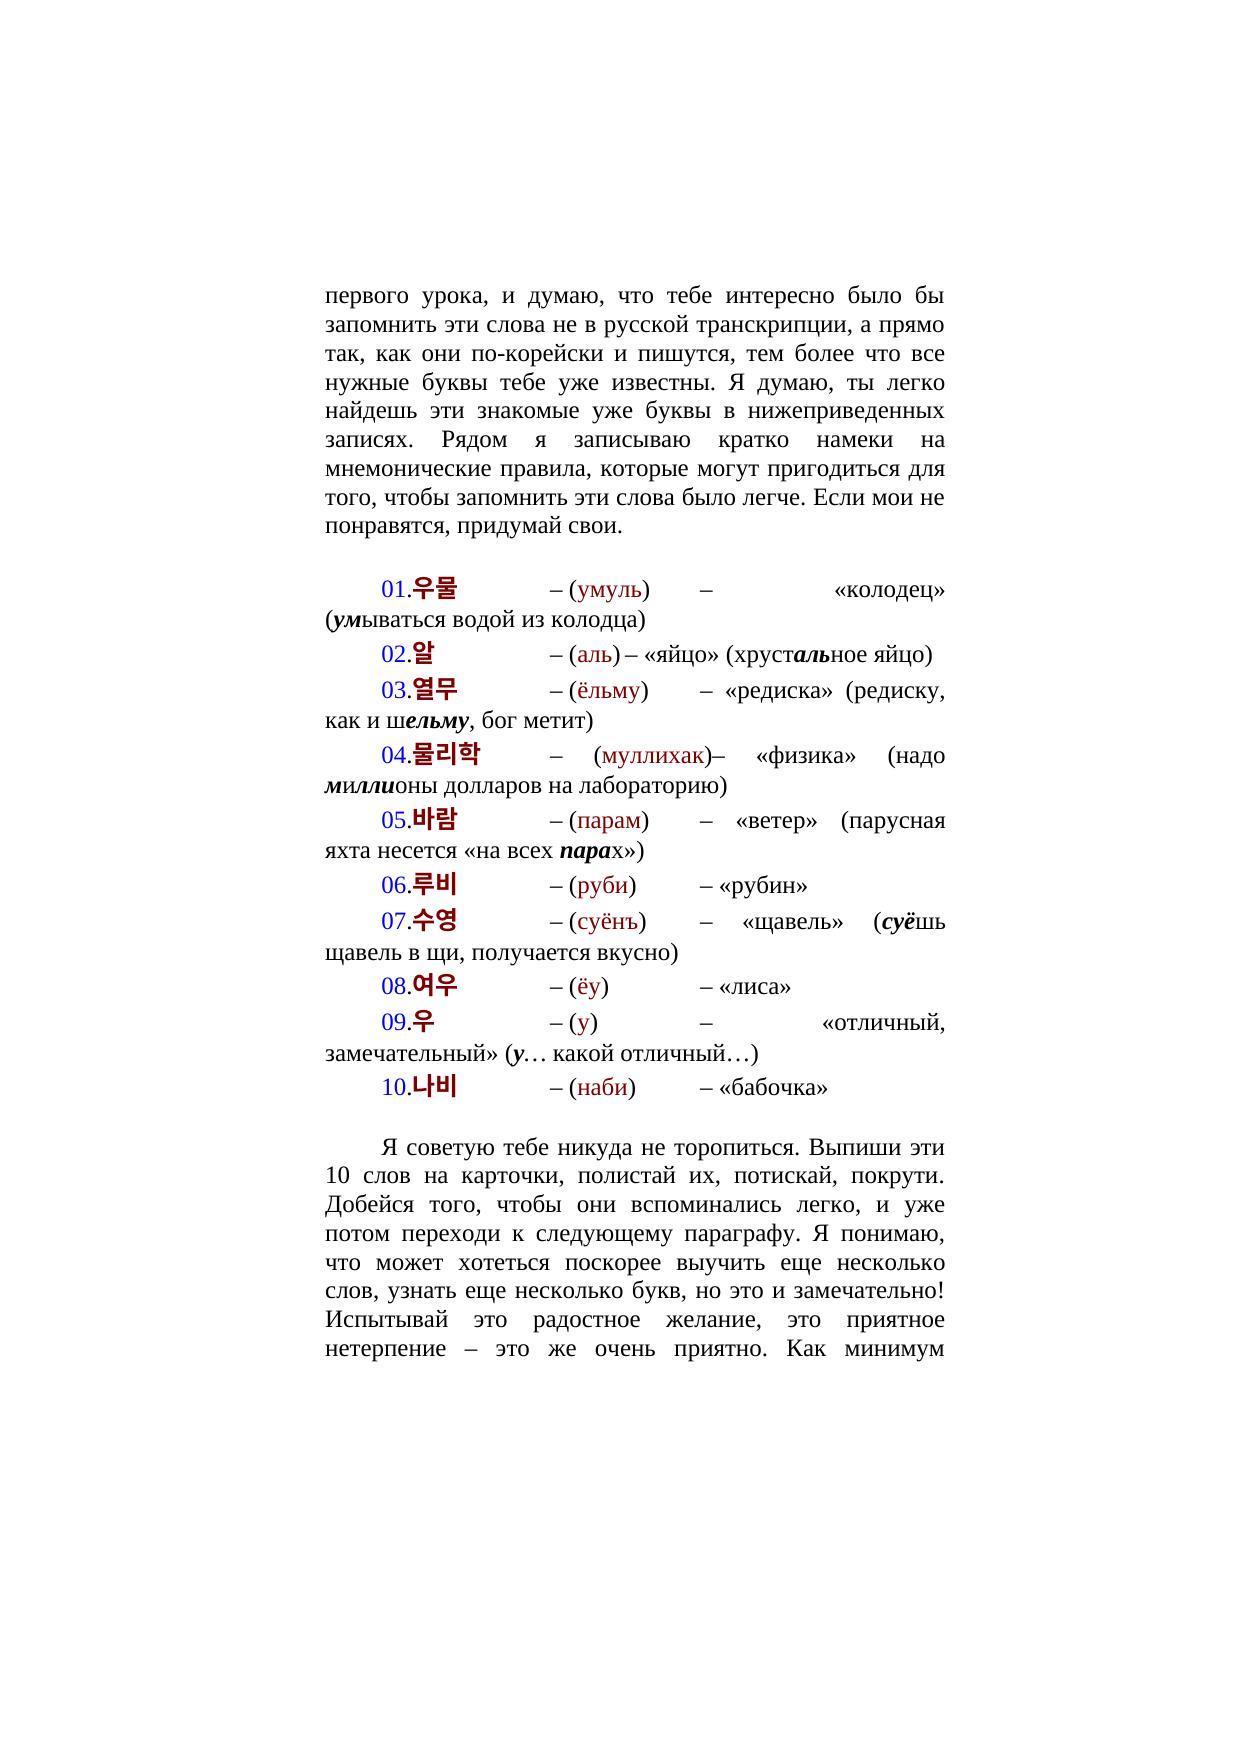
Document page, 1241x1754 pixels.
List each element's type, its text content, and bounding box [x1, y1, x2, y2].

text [325, 281, 946, 539]
text 04.물리학 – (муллихак)– «физика» (надо миллионы долларов на лабораторию) [325, 734, 946, 799]
text 07.수영 – (суёнъ) – «щавель» (суёшь щавель в щи, получается вкусно) [325, 901, 946, 966]
text 10.나비 – (наби) – «бабочка» [325, 1067, 946, 1103]
text 01.우물 – (умуль) – «колодец» (умываться водой из колодца) [325, 568, 946, 633]
text 06.루비 – (руби) – «рубин» [325, 864, 946, 901]
text 03.열무 – (ёльму) – «редиска» (редиску, как и шельму, бог метит) [325, 669, 946, 734]
text 05.바람 – (парам) – «ветер» (парусная яхта несется «на всех парах») [325, 799, 946, 864]
text 02.알 – (аль) – «яйцо» (хрустальное яйцо) [325, 633, 946, 669]
text 09.우 – (у) – «отличный, замечательный» (у… какой отличный…) [325, 1002, 946, 1067]
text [325, 1132, 946, 1362]
text 08.여우 – (ёу) – «лиса» [325, 966, 946, 1002]
